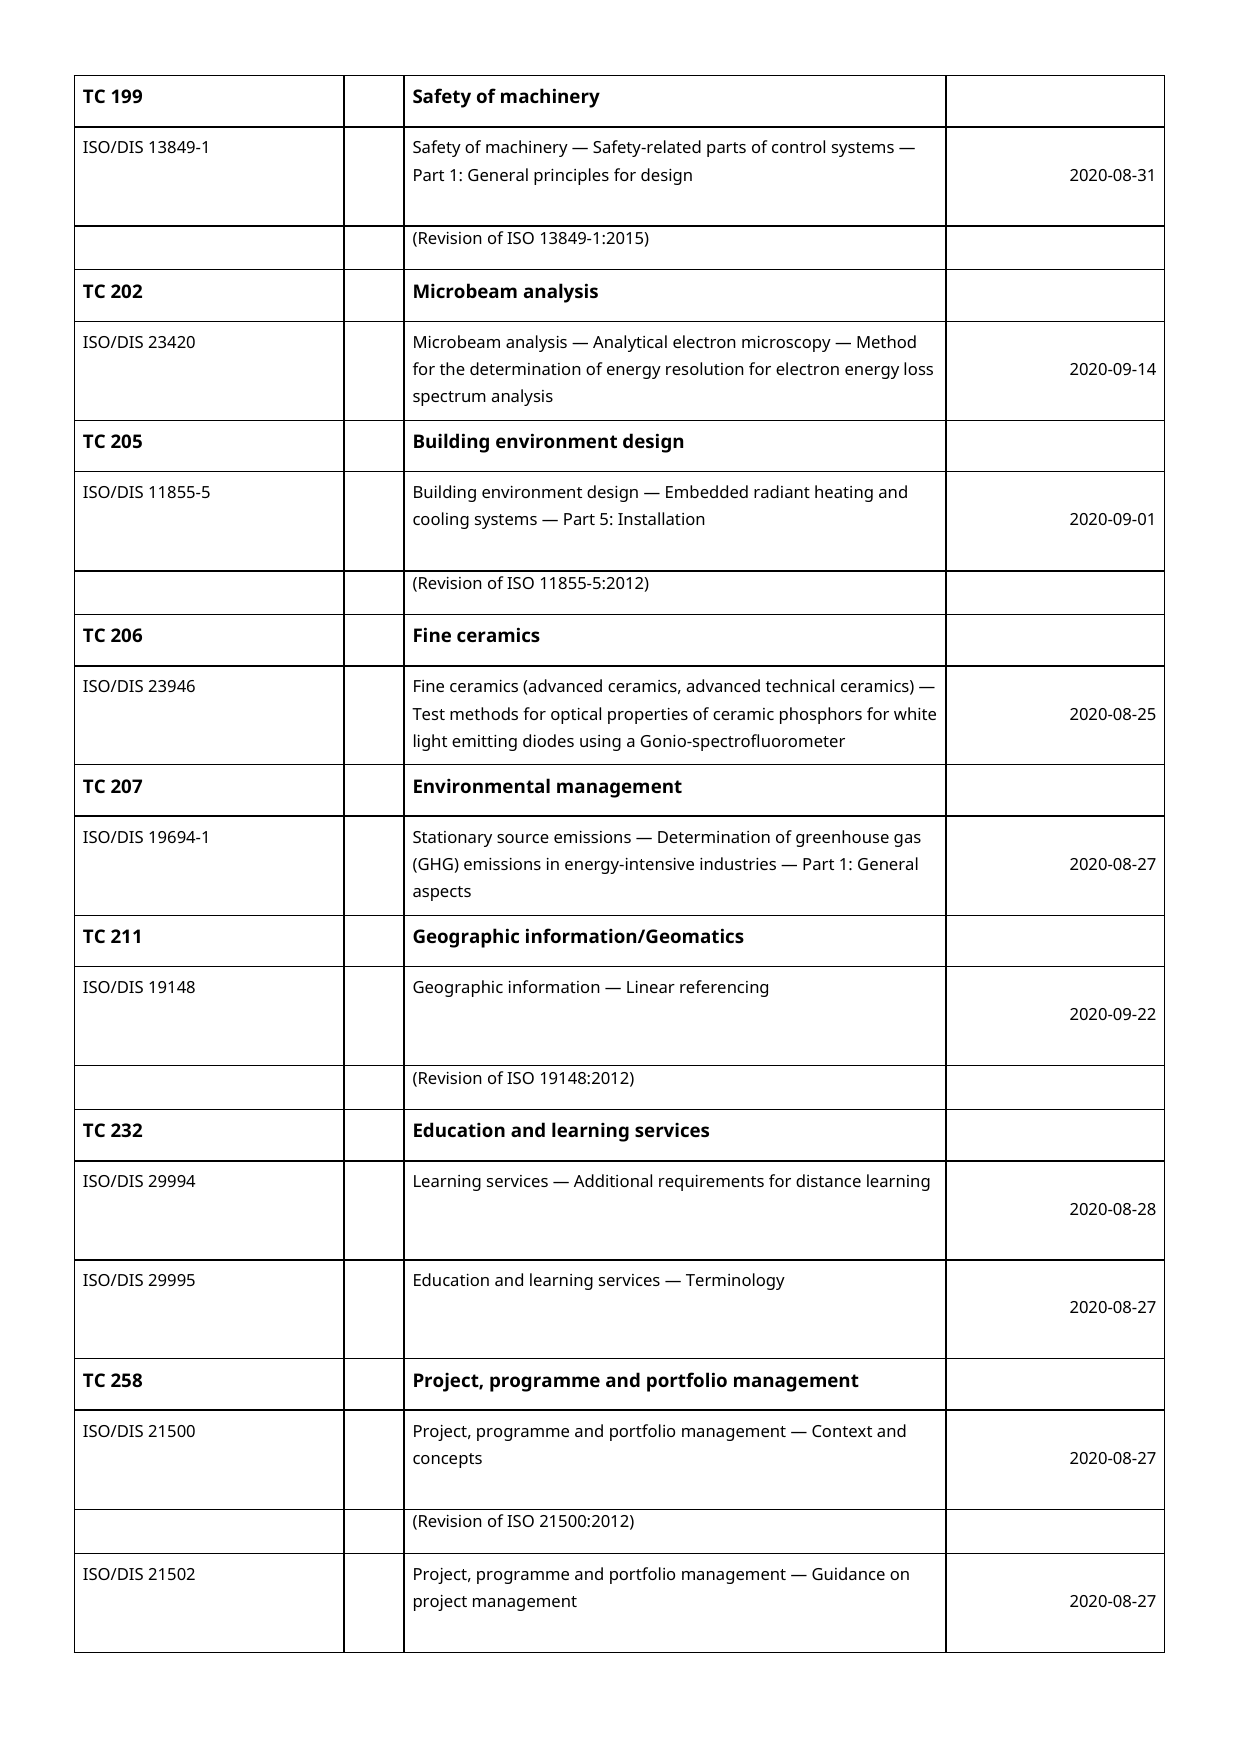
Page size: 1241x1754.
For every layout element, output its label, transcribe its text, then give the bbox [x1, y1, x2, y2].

table_cell (Revision of ISO 13849-1:2015) [405, 227, 945, 269]
table_cell 2020-08-28 [947, 1162, 1164, 1259]
table_cell [345, 76, 403, 126]
table_cell [345, 270, 403, 321]
table_cell [345, 1261, 403, 1358]
table_cell [345, 472, 403, 570]
table_cell [345, 572, 403, 614]
table_cell TC 258 [75, 1359, 343, 1409]
table_cell ISO/DIS 19694-1 [75, 817, 343, 914]
table_cell [75, 227, 343, 269]
table_cell TC 232 [75, 1110, 343, 1160]
table_cell Fine ceramics (advanced ceramics, advanced technical ceramics) — Test methods for optical properties of ceramic phosphors for white light emitting diodes using a Gonio-spectrofluorometer [405, 667, 945, 764]
table_cell [345, 1510, 403, 1552]
table_cell 2020-08-27 [947, 1261, 1164, 1358]
table_cell [345, 421, 403, 471]
table_cell TC 206 [75, 615, 343, 665]
table_cell ISO/DIS 21502 [75, 1554, 343, 1651]
table_cell [947, 615, 1164, 665]
table_cell Microbeam analysis — Analytical electron microscopy — Method for the determination of energy resolution for electron energy loss spectrum analysis [405, 322, 945, 419]
table_cell ISO/DIS 23946 [75, 667, 343, 764]
table_cell [947, 1110, 1164, 1160]
table_cell [947, 227, 1164, 269]
table_cell 2020-09-22 [947, 967, 1164, 1065]
table_cell Environmental management [405, 765, 945, 815]
table_cell ISO/DIS 13849-1 [75, 128, 343, 225]
table_cell ISO/DIS 19148 [75, 967, 343, 1065]
table_cell 2020-09-14 [947, 322, 1164, 419]
table_cell (Revision of ISO 11855-5:2012) [405, 572, 945, 614]
table_cell (Revision of ISO 21500:2012) [405, 1510, 945, 1552]
table_cell [345, 128, 403, 225]
table_cell 2020-08-27 [947, 1411, 1164, 1508]
table_cell [345, 1359, 403, 1409]
table_cell [947, 1510, 1164, 1552]
table_cell [345, 322, 403, 419]
table_cell 2020-08-27 [947, 1554, 1164, 1651]
table_cell 2020-08-31 [947, 128, 1164, 225]
table_cell Project, programme and portfolio management [405, 1359, 945, 1409]
table_cell TC 207 [75, 765, 343, 815]
table_cell ISO/DIS 29994 [75, 1162, 343, 1259]
table_cell Geographic information — Linear referencing [405, 967, 945, 1065]
table_cell ISO/DIS 29995 [75, 1261, 343, 1358]
table_cell ISO/DIS 21500 [75, 1411, 343, 1508]
table_cell [345, 1411, 403, 1508]
table_cell TC 205 [75, 421, 343, 471]
table_cell [947, 916, 1164, 966]
table_cell [345, 1066, 403, 1109]
table_cell Project, programme and portfolio management — Context and concepts [405, 1411, 945, 1508]
table_cell [75, 1510, 343, 1552]
table_cell Fine ceramics [405, 615, 945, 665]
table_cell [345, 916, 403, 966]
table_cell Geographic information/Geomatics [405, 916, 945, 966]
table_cell Safety of machinery [405, 76, 945, 126]
table_cell [947, 1066, 1164, 1109]
table_cell [947, 572, 1164, 614]
table_cell [75, 572, 343, 614]
table_cell [345, 615, 403, 665]
table_cell Education and learning services — Terminology [405, 1261, 945, 1358]
table_cell [75, 1066, 343, 1109]
table_cell [345, 1162, 403, 1259]
table_cell Safety of machinery — Safety-related parts of control systems — Part 1: General principles for design [405, 128, 945, 225]
table_cell Learning services — Additional requirements for distance learning [405, 1162, 945, 1259]
table_cell [947, 421, 1164, 471]
table_cell Education and learning services [405, 1110, 945, 1160]
table_cell [947, 1359, 1164, 1409]
table_cell 2020-09-01 [947, 472, 1164, 570]
table_cell ISO/DIS 11855-5 [75, 472, 343, 570]
table_cell TC 211 [75, 916, 343, 966]
table_cell Building environment design [405, 421, 945, 471]
table_cell [345, 967, 403, 1065]
table_cell [345, 227, 403, 269]
table_cell [947, 765, 1164, 815]
table_cell [947, 270, 1164, 321]
table_cell [947, 76, 1164, 126]
table_cell TC 202 [75, 270, 343, 321]
table_cell [345, 1554, 403, 1651]
table_cell Microbeam analysis [405, 270, 945, 321]
table_cell [345, 1110, 403, 1160]
table_cell Stationary source emissions — Determination of greenhouse gas (GHG) emissions in energy-intensive industries — Part 1: General aspects [405, 817, 945, 914]
table_cell (Revision of ISO 19148:2012) [405, 1066, 945, 1109]
table_cell TC 199 [75, 76, 343, 126]
table_cell Project, programme and portfolio management — Guidance on project management [405, 1554, 945, 1651]
table_cell [345, 667, 403, 764]
table_cell 2020-08-25 [947, 667, 1164, 764]
table_cell [345, 817, 403, 914]
table_cell 2020-08-27 [947, 817, 1164, 914]
table_cell [345, 765, 403, 815]
table_cell ISO/DIS 23420 [75, 322, 343, 419]
table_cell Building environment design — Embedded radiant heating and cooling systems — Part 5: Installation [405, 472, 945, 570]
